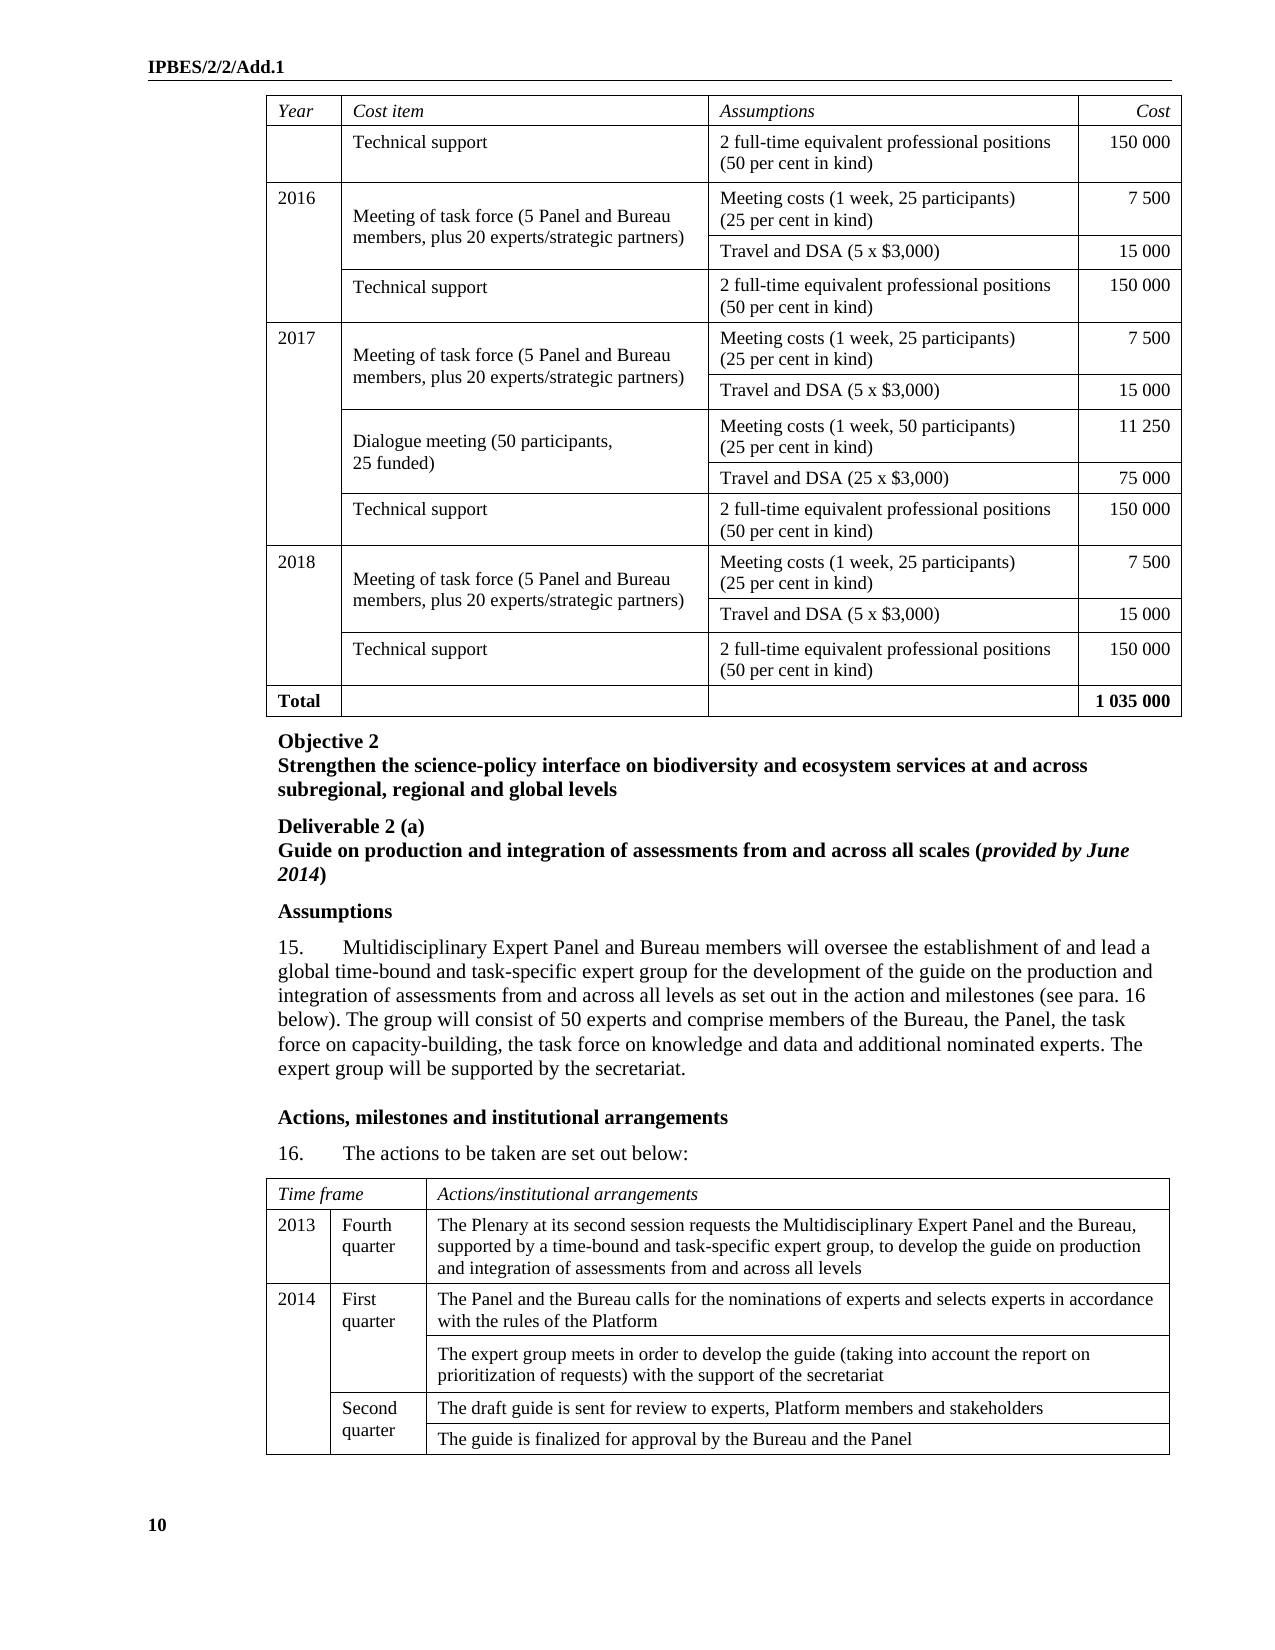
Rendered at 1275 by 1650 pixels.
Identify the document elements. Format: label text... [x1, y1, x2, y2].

table_header Year [267, 96, 341, 125]
table_cell Technical support [342, 270, 708, 322]
table_cell 7 500 [1079, 183, 1181, 234]
table_cell Travel and DSA (5 x $3,000) [709, 375, 1078, 409]
table_cell 7 500 [1079, 546, 1181, 598]
table_cell The Plenary at its second session requests the Multidisciplinary Expert Panel and the Bureau, supported by a time-bound and task-specific expert group, to develop the guide on production and integration of assessments from and across all levels [427, 1210, 1169, 1283]
table_cell 2 full-time equivalent professional positions (50 per cent in kind) [709, 126, 1078, 182]
table_cell [709, 686, 1078, 716]
text Strengthen the science-policy interface on biodiversity and ecosystem services at and across subregional, regional and global levels [148, 753, 1142, 801]
table_header Time frame [267, 1179, 426, 1209]
table_cell 2014 [267, 1284, 330, 1454]
table_cell First quarter [331, 1284, 426, 1392]
table_cell Meeting costs (1 week, 25 participants) (25 per cent in kind) [709, 546, 1078, 598]
table_cell 2013 [267, 1210, 330, 1283]
text Objective 2 [148, 729, 1142, 753]
table_cell Travel and DSA (5 x $3,000) [709, 599, 1078, 632]
table_cell Second quarter [331, 1393, 426, 1454]
table_header Actions/institutional arrangements [427, 1179, 1169, 1209]
table_cell 150 000 [1079, 633, 1181, 685]
table_cell 2018 [267, 546, 341, 685]
table_cell Fourth quarter [331, 1210, 426, 1283]
table_header Assumptions [709, 96, 1078, 125]
table_cell 15 000 [1079, 375, 1181, 409]
table_cell 15 000 [1079, 599, 1181, 632]
table_cell The guide is finalized for approval by the Bureau and the Panel [427, 1424, 1169, 1454]
table_cell 7 500 [1079, 323, 1181, 374]
table_cell Total [267, 686, 341, 716]
table_cell The draft guide is sent for review to experts, Platform members and stakeholders [427, 1393, 1169, 1423]
table_cell Technical support [342, 633, 708, 685]
table_cell Meeting costs (1 week, 25 participants) (25 per cent in kind) [709, 183, 1078, 234]
table_cell Travel and DSA (25 x $3,000) [709, 463, 1078, 493]
text Assumptions [148, 899, 1142, 923]
table_cell 150 000 [1079, 494, 1181, 545]
table_cell Dialogue meeting (50 participants, 25 funded) [342, 410, 708, 493]
table_header Cost item [342, 96, 708, 125]
table_header Cost [1079, 96, 1181, 125]
table_cell 1 035 000 [1079, 686, 1181, 716]
table_cell Travel and DSA (5 x $3,000) [709, 236, 1078, 269]
text Deliverable 2 (a) [148, 814, 1142, 838]
table_cell [342, 686, 708, 716]
table_cell 2 full-time equivalent professional positions (50 per cent in kind) [709, 270, 1078, 322]
table_cell 150 000 [1079, 270, 1181, 322]
text Guide on production and integration of assessments from and across all scales (provided by June 2014) [148, 838, 1142, 886]
table_cell 11 250 [1079, 410, 1181, 462]
table_cell Meeting of task force (5 Panel and Bureau members, plus 20 experts/strategic partners) [342, 323, 708, 409]
table_cell Technical support [342, 126, 708, 182]
table_cell Meeting of task force (5 Panel and Bureau members, plus 20 experts/strategic partners) [342, 546, 708, 632]
table_cell The expert group meets in order to develop the guide (taking into account the report on prioritization of requests) with the support of the secretariat [427, 1336, 1169, 1392]
table_cell Technical support [342, 494, 708, 545]
text Actions, milestones and institutional arrangements [148, 1104, 1142, 1129]
table_cell 2 full-time equivalent professional positions (50 per cent in kind) [709, 494, 1078, 545]
table_cell 75 000 [1079, 463, 1181, 493]
table_cell 150 000 [1079, 126, 1181, 182]
table_cell 15 000 [1079, 236, 1181, 269]
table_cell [342, 183, 708, 269]
table_cell 2017 [267, 323, 341, 545]
list The actions to be taken are set out below: [278, 1141, 1172, 1165]
list Multidisciplinary Expert Panel and Bureau members will oversee the establishment of and lead a global time-bound and task-specific expert group for the development of the guide on the production and integration of assessments from and across all levels as set out in the action and milestones (see para. 16 below). The group will consist of 50 experts and comprise members of the Bureau, the Panel, the task force on capacity-building, the task force on knowledge and data and additional nominated experts. The expert group will be supported by the secretariat. [278, 935, 1172, 1079]
table_cell Meeting costs (1 week, 25 participants) (25 per cent in kind) [709, 323, 1078, 374]
table_cell The Panel and the Bureau calls for the nominations of experts and selects experts in accordance with the rules of the Platform [427, 1284, 1169, 1335]
table_cell Meeting costs (1 week, 50 participants) (25 per cent in kind) [709, 410, 1078, 462]
table_cell 2016 [267, 183, 341, 322]
table_cell 2 full-time equivalent professional positions (50 per cent in kind) [709, 633, 1078, 685]
